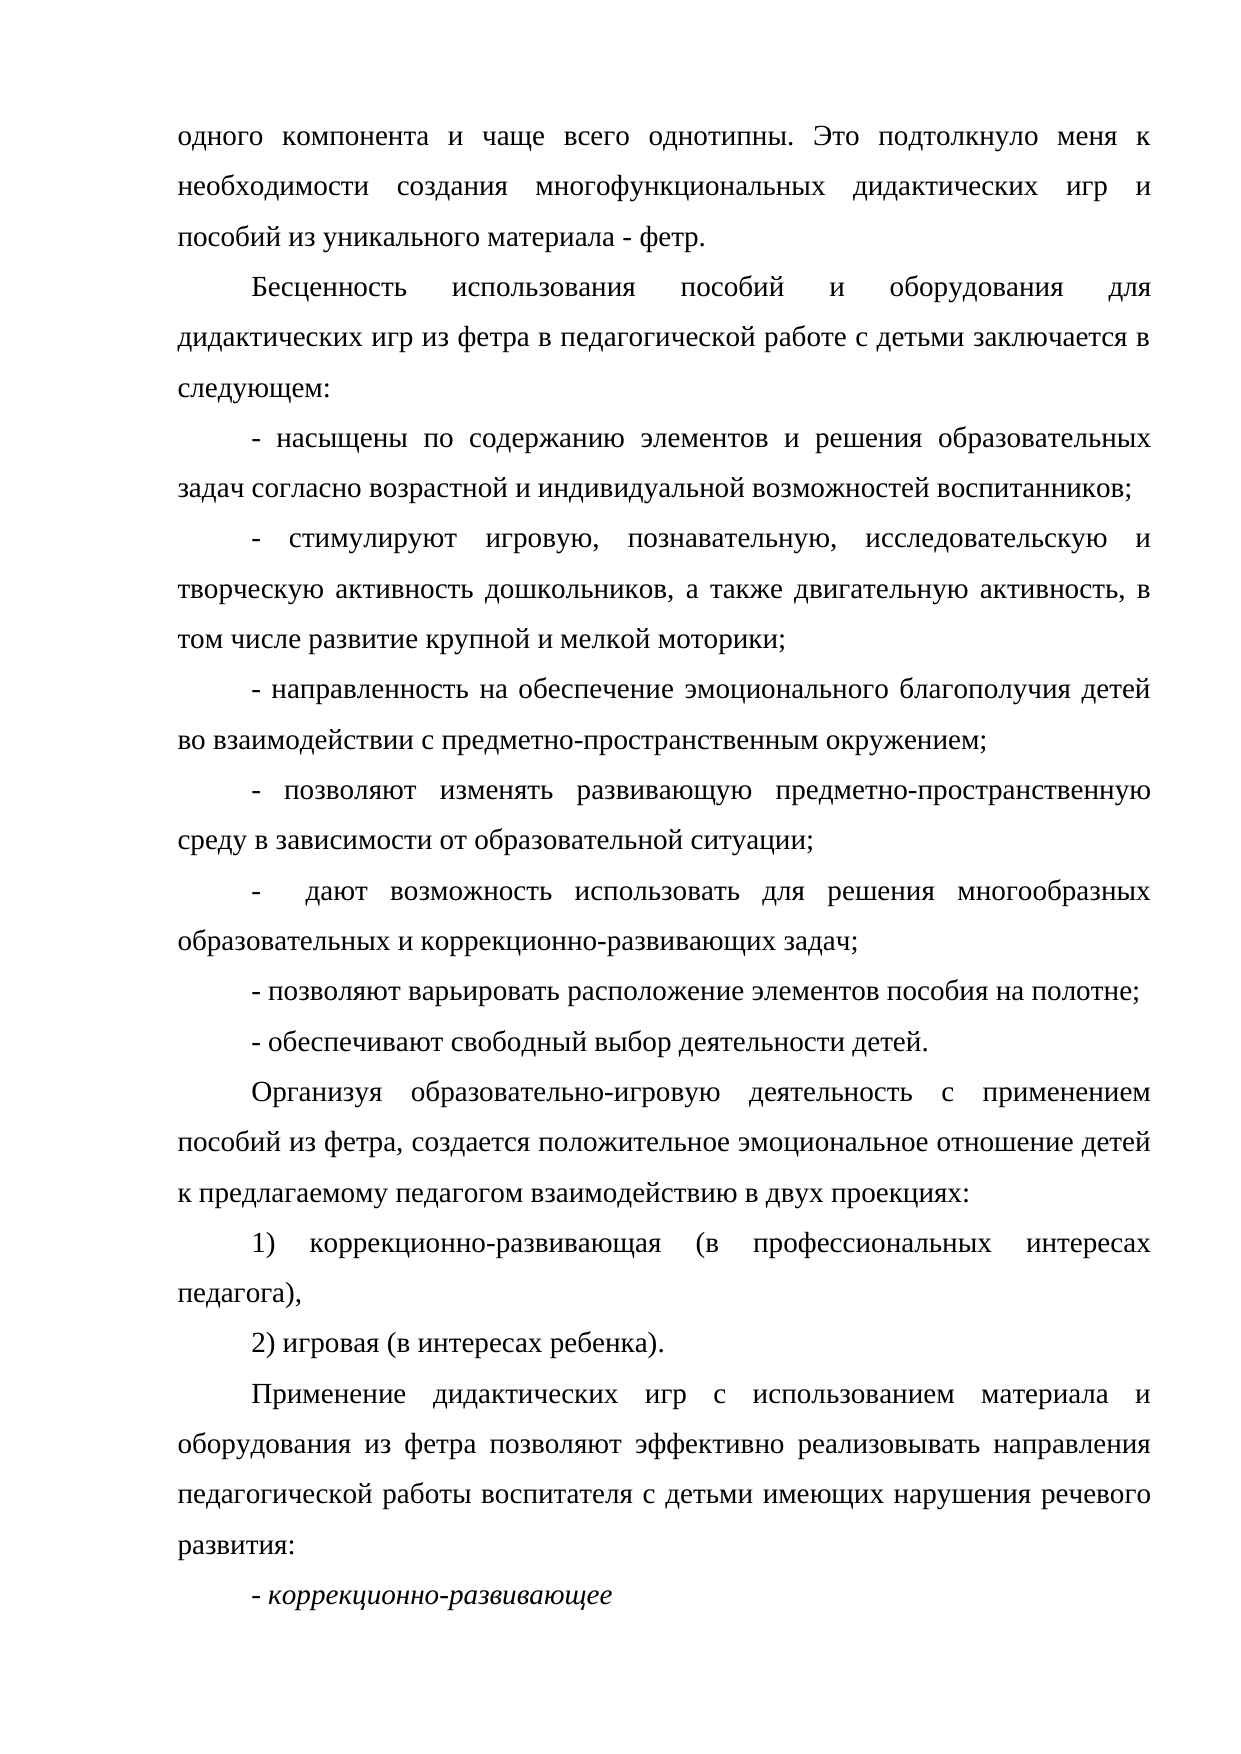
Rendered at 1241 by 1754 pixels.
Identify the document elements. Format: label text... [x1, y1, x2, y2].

text 2) игровая (в интересах ребенка). [177, 1326, 1152, 1359]
text - коррекционно-развивающее [177, 1577, 1152, 1611]
text - позволяют изменять развивающую предметно-пространственную среду в зависимости от образовательной ситуации; [177, 772, 1152, 856]
text - позволяют варьировать расположение элементов пособия на полотне; [177, 973, 1152, 1007]
text - дают возможность использовать для решения многообразных образовательных и коррекционно-развивающих задач; [177, 873, 1152, 957]
text - направленность на обеспечение эмоционального благополучия детей во взаимодействии с предметно-пространственным окружением; [177, 672, 1152, 755]
text 1) коррекционно-развивающая (в профессиональных интересах педагога), [177, 1225, 1152, 1309]
text Организуя образовательно-игровую деятельность с применением пособий из фетра, создается положительное эмоциональное отношение детей к предлагаемому педагогом взаимодействию в двух проекциях: [177, 1074, 1152, 1208]
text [177, 118, 1152, 252]
text - насыщены по содержанию элементов и решения образовательных задач согласно возрастной и индивидуальной возможностей воспитанников; [177, 420, 1152, 504]
text - обеспечивают свободный выбор деятельности детей. [177, 1024, 1152, 1057]
text Применение дидактических игр с использованием материала и оборудования из фетра позволяют эффективно реализовывать направления педагогической работы воспитателя с детьми имеющих нарушения речевого развития: [177, 1376, 1152, 1560]
text Бесценность использования пособий и оборудования для дидактических игр из фетра в педагогической работе с детьми заключается в следующем: [177, 269, 1152, 403]
text - стимулируют игровую, познавательную, исследовательскую и творческую активность дошкольников, а также двигательную активность, в том числе развитие крупной и мелкой моторики; [177, 521, 1152, 655]
